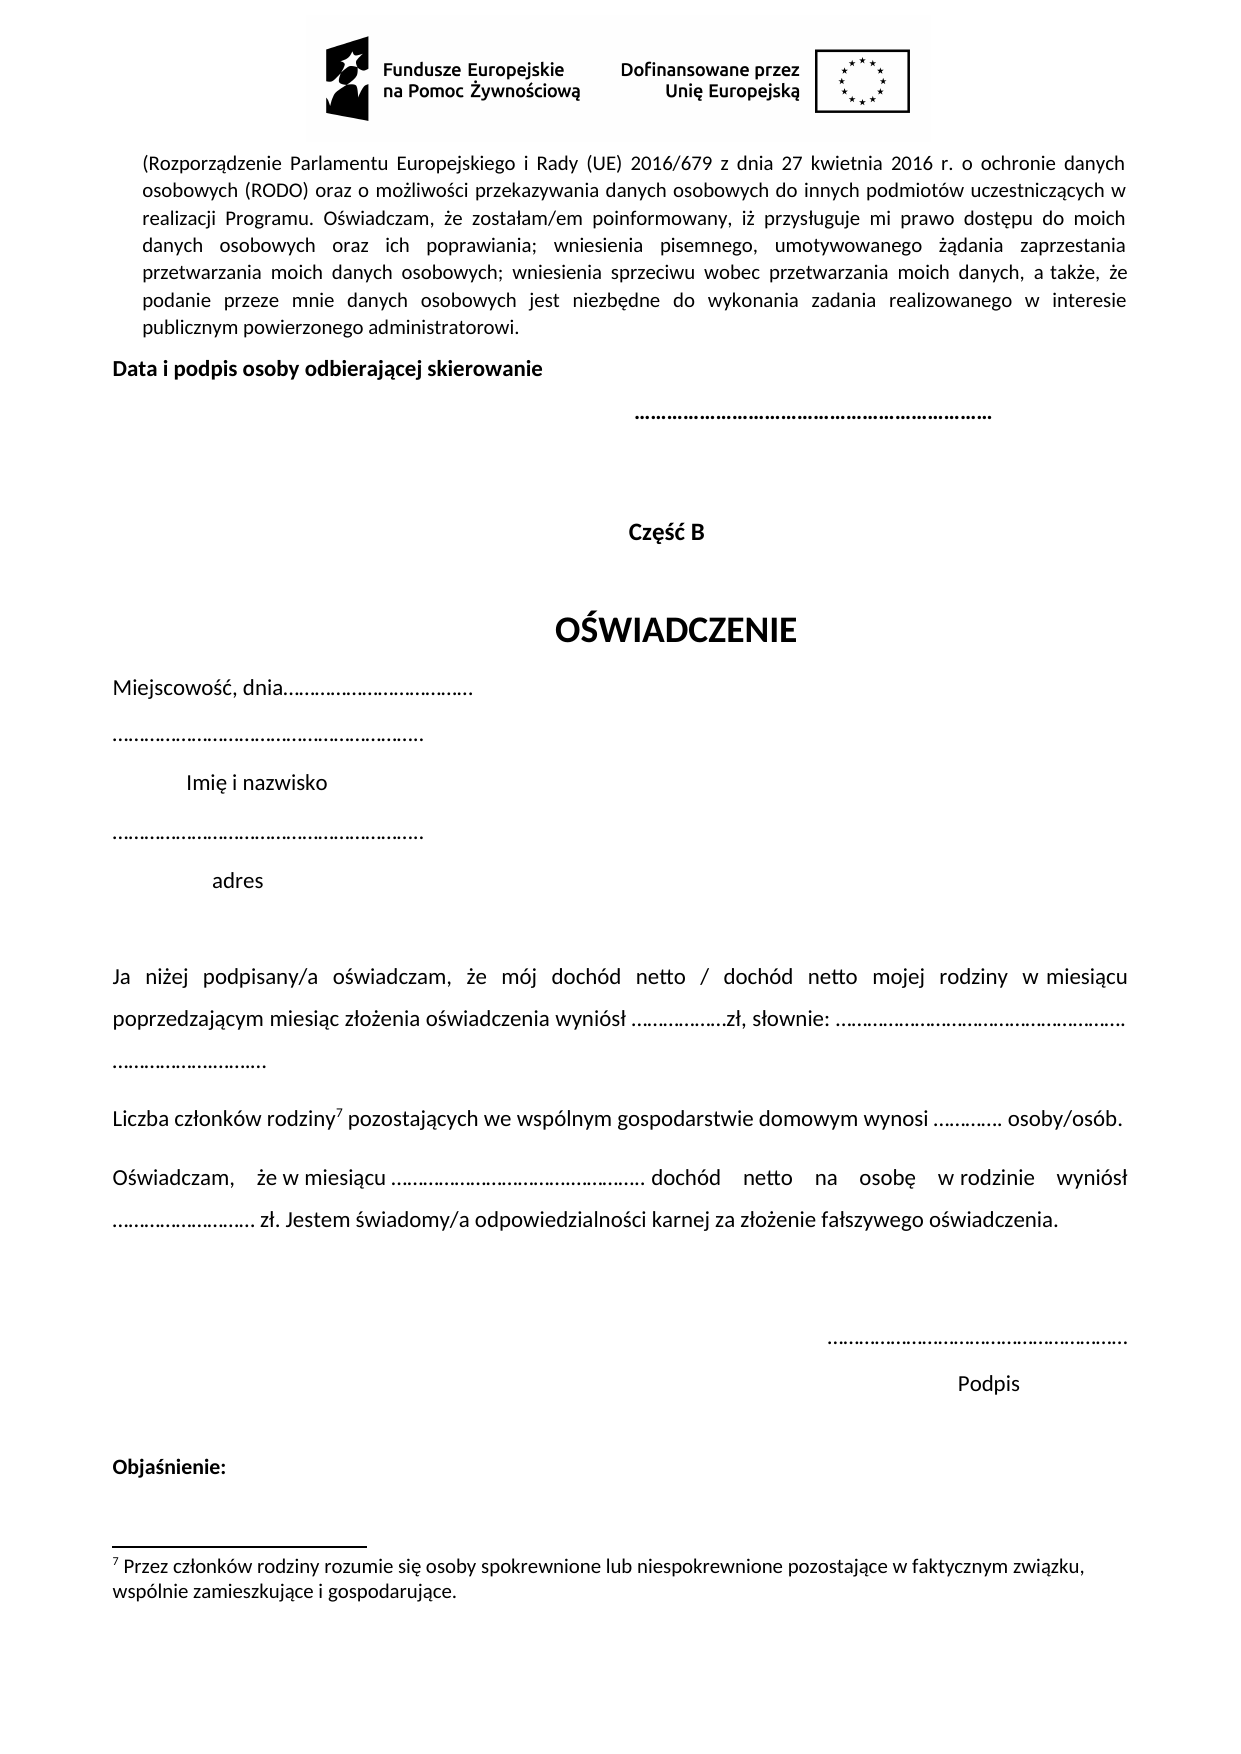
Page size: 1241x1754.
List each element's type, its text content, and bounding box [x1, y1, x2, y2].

text Ja niżej podpisany/a oświadczam, że mój dochód netto / dochód netto mojej rodziny w miesiącu poprzedzającym miesiąc złożenia oświadczenia wyniósł ………………zł, słownie: ……………………………………………….……………….…….… [112, 962, 1128, 1074]
text Oświadczam, że w miesiącu …………………………….………….. dochód netto na osobę w rodzinie wyniósł ……………………… zł. Jestem świadomy/a odpowiedzialności karnej za złożenie fałszywego oświadczenia. [112, 1163, 1128, 1233]
text Data i podpis osoby odbierającej skierowanie [112, 354, 1128, 382]
text ………………………………………………….. [112, 719, 1128, 747]
text Liczba członków rodziny pozostających we wspólnym gospodarstwie domowym wynosi …………. osoby/osób. [112, 1104, 1128, 1132]
text Część B [555, 516, 1128, 546]
text ………………………………………………… [112, 1322, 1128, 1350]
text ………………………………………………………… [555, 397, 1128, 425]
text OŚWIADCZENIE [112, 606, 1128, 652]
text ………………………………………………….. [112, 817, 1128, 845]
text adres [112, 866, 1128, 894]
text Podpis [776, 1369, 1128, 1397]
picture [305, 15, 931, 142]
text Miejscowość, dnia……………………………… [112, 673, 1128, 701]
text Imię i nazwisko [112, 768, 1128, 796]
text Objaśnienie: [112, 1453, 1128, 1479]
